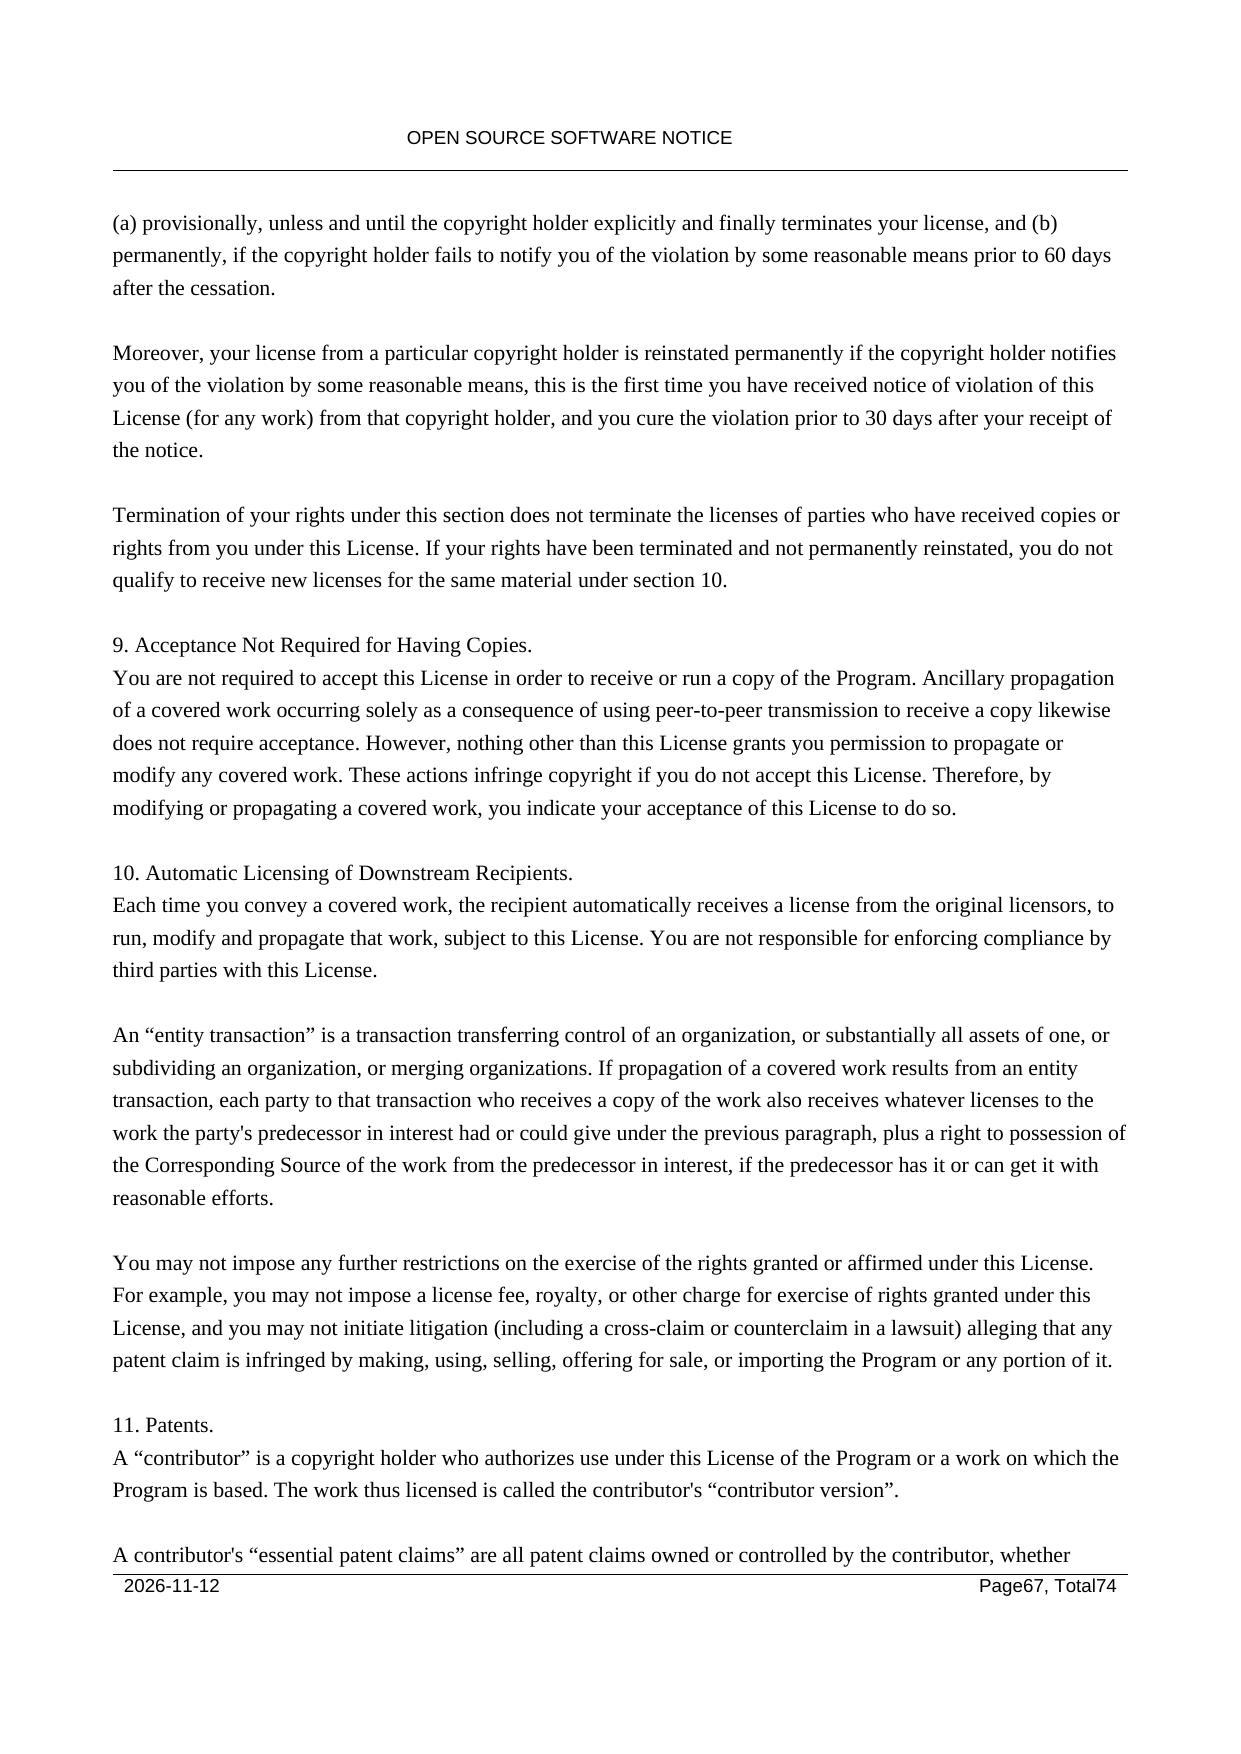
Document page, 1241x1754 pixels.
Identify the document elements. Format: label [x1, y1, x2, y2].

text [112, 206, 1128, 1571]
